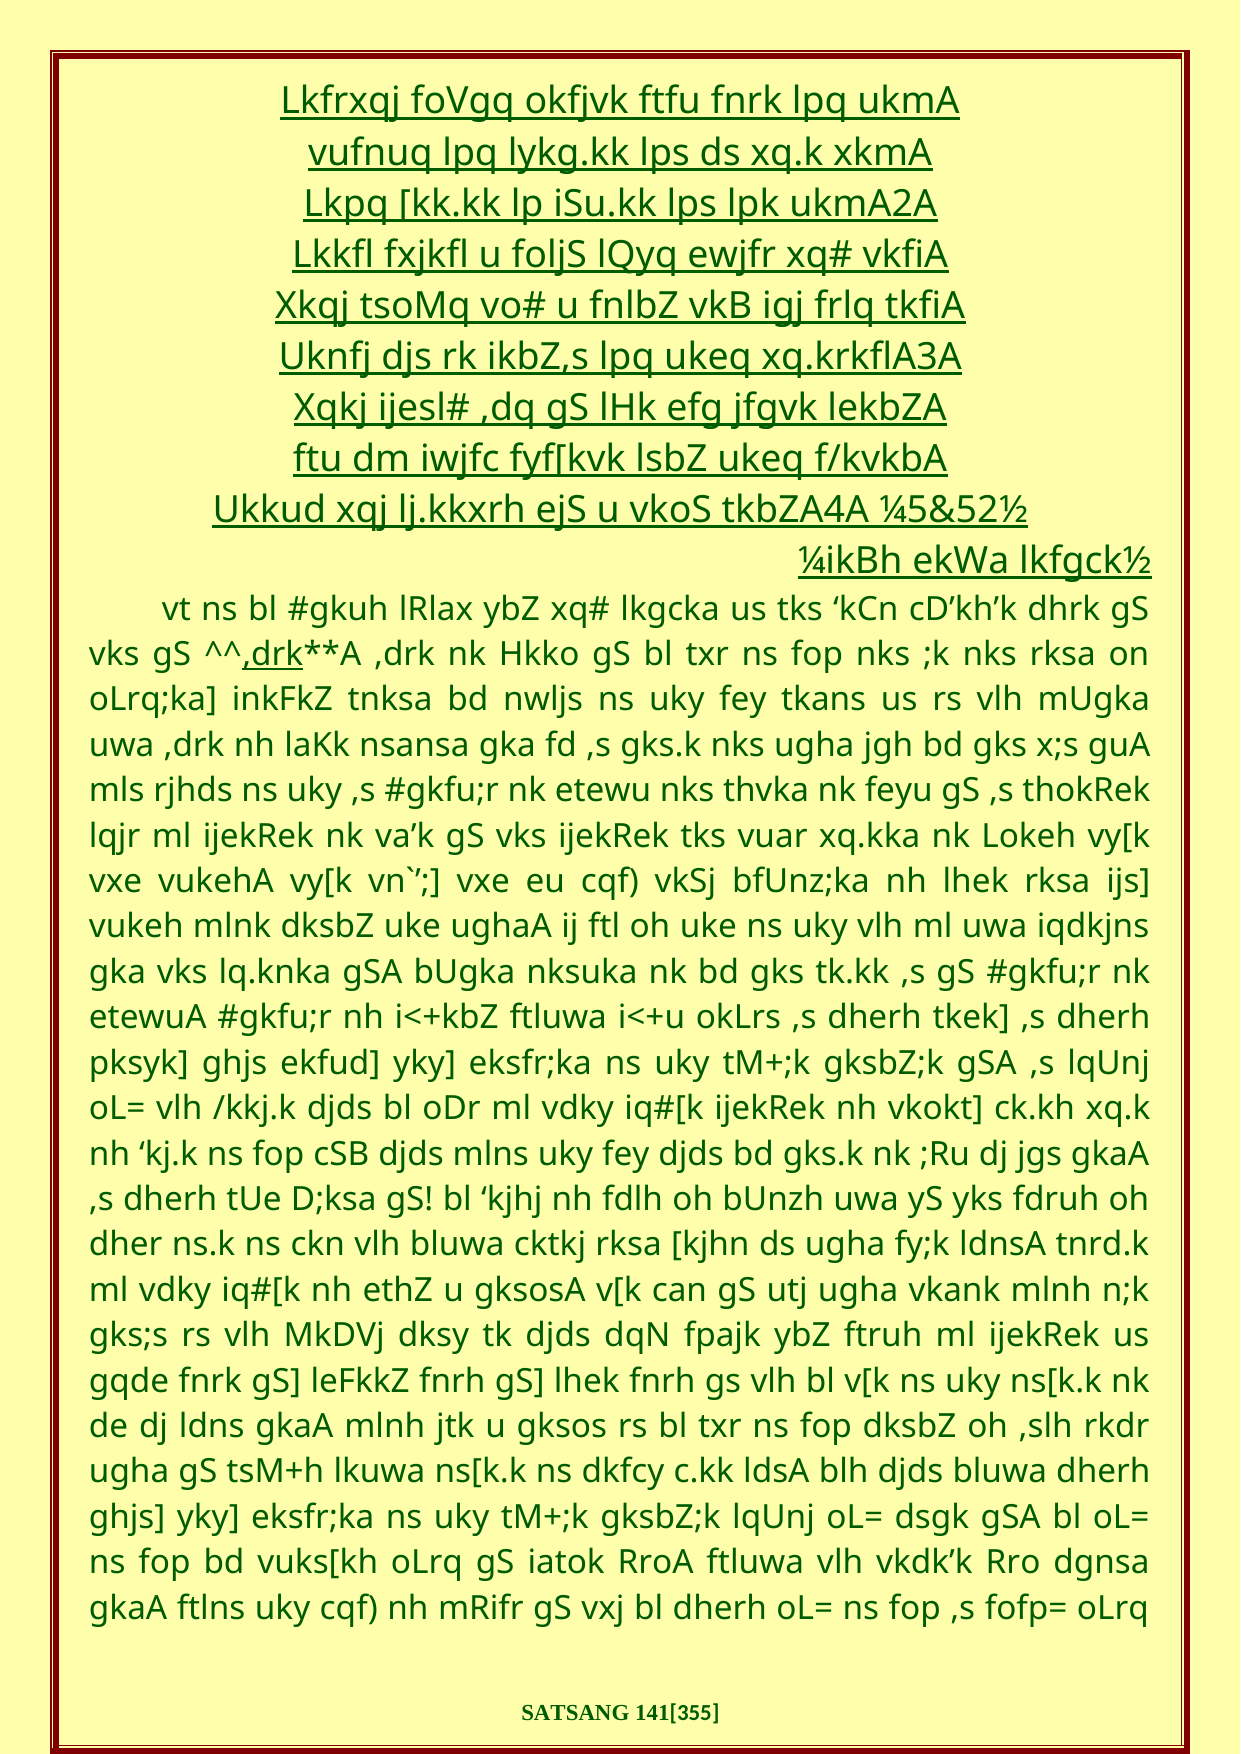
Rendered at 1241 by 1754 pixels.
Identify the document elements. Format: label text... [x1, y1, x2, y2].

text Xqkj ijesl# ,dq gS lHk efg jfgvk lekbZA [89, 380, 1152, 431]
text Ukkud xqj lj.kkxrh ejS u vkoS tkbZA4A ¼5&52½ [89, 482, 1152, 533]
text Lkfrxqj foVgq okfjvk ftfu fnrk lpq ukmA [89, 74, 1152, 125]
text Lkkfl fxjkfl u foljS lQyq ewjfr xq# vkfiA [89, 227, 1152, 278]
text Uknfj djs rk ikbZ,s lpq ukeq xq.krkflA3A [89, 329, 1152, 380]
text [89, 584, 1152, 1629]
text ¼ikBh ekWa lkfgck½ [89, 533, 1152, 584]
text Lkpq [kk.kk lp iSu.kk lps lpk ukmA2A [89, 176, 1152, 227]
text ftu dm iwjfc fyf[kvk lsbZ ukeq f/kvkbA [89, 431, 1152, 482]
text vufnuq lpq lykg.kk lps ds xq.k xkmA [89, 125, 1152, 176]
text Xkqj tsoMq vo# u fnlbZ vkB igj frlq tkfiA [89, 278, 1152, 329]
